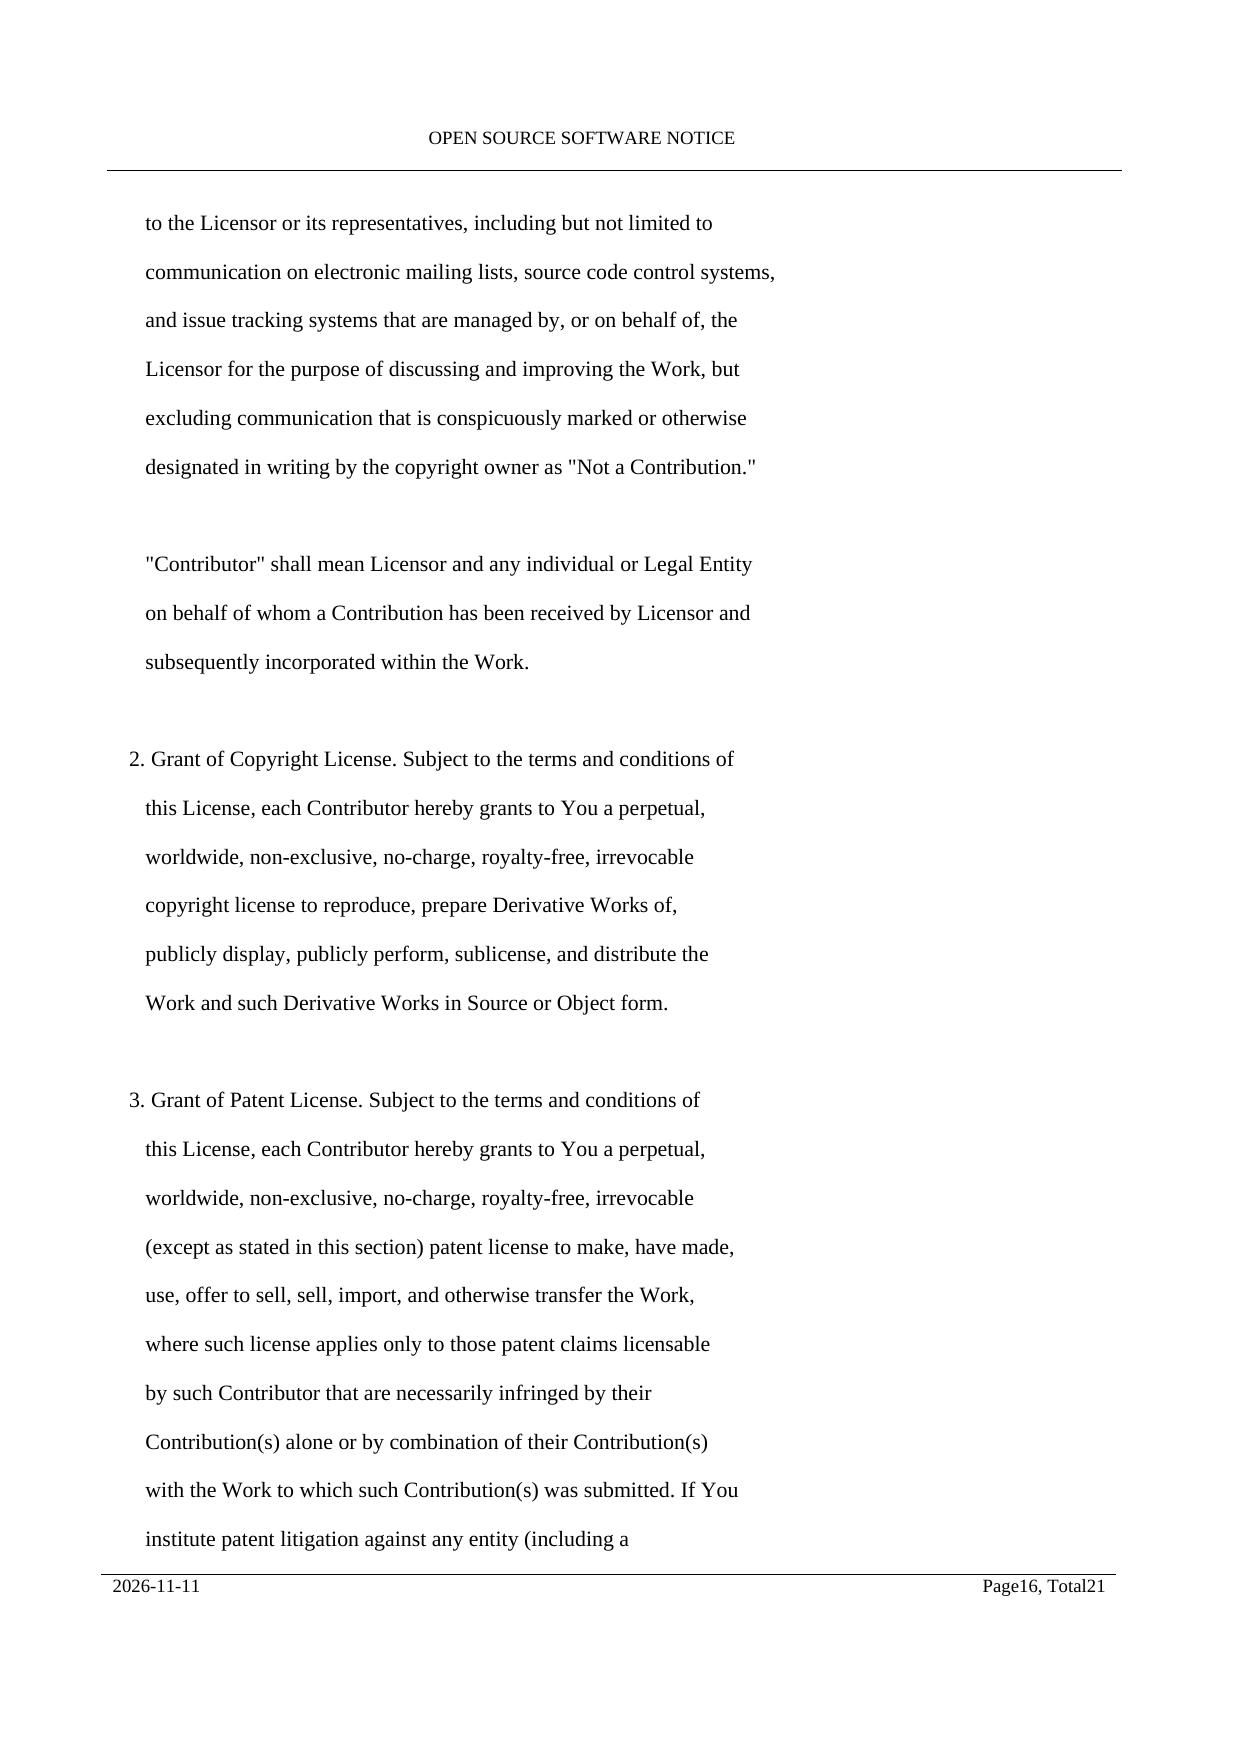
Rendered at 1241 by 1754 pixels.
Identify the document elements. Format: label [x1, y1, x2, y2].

text [112, 206, 1128, 1555]
